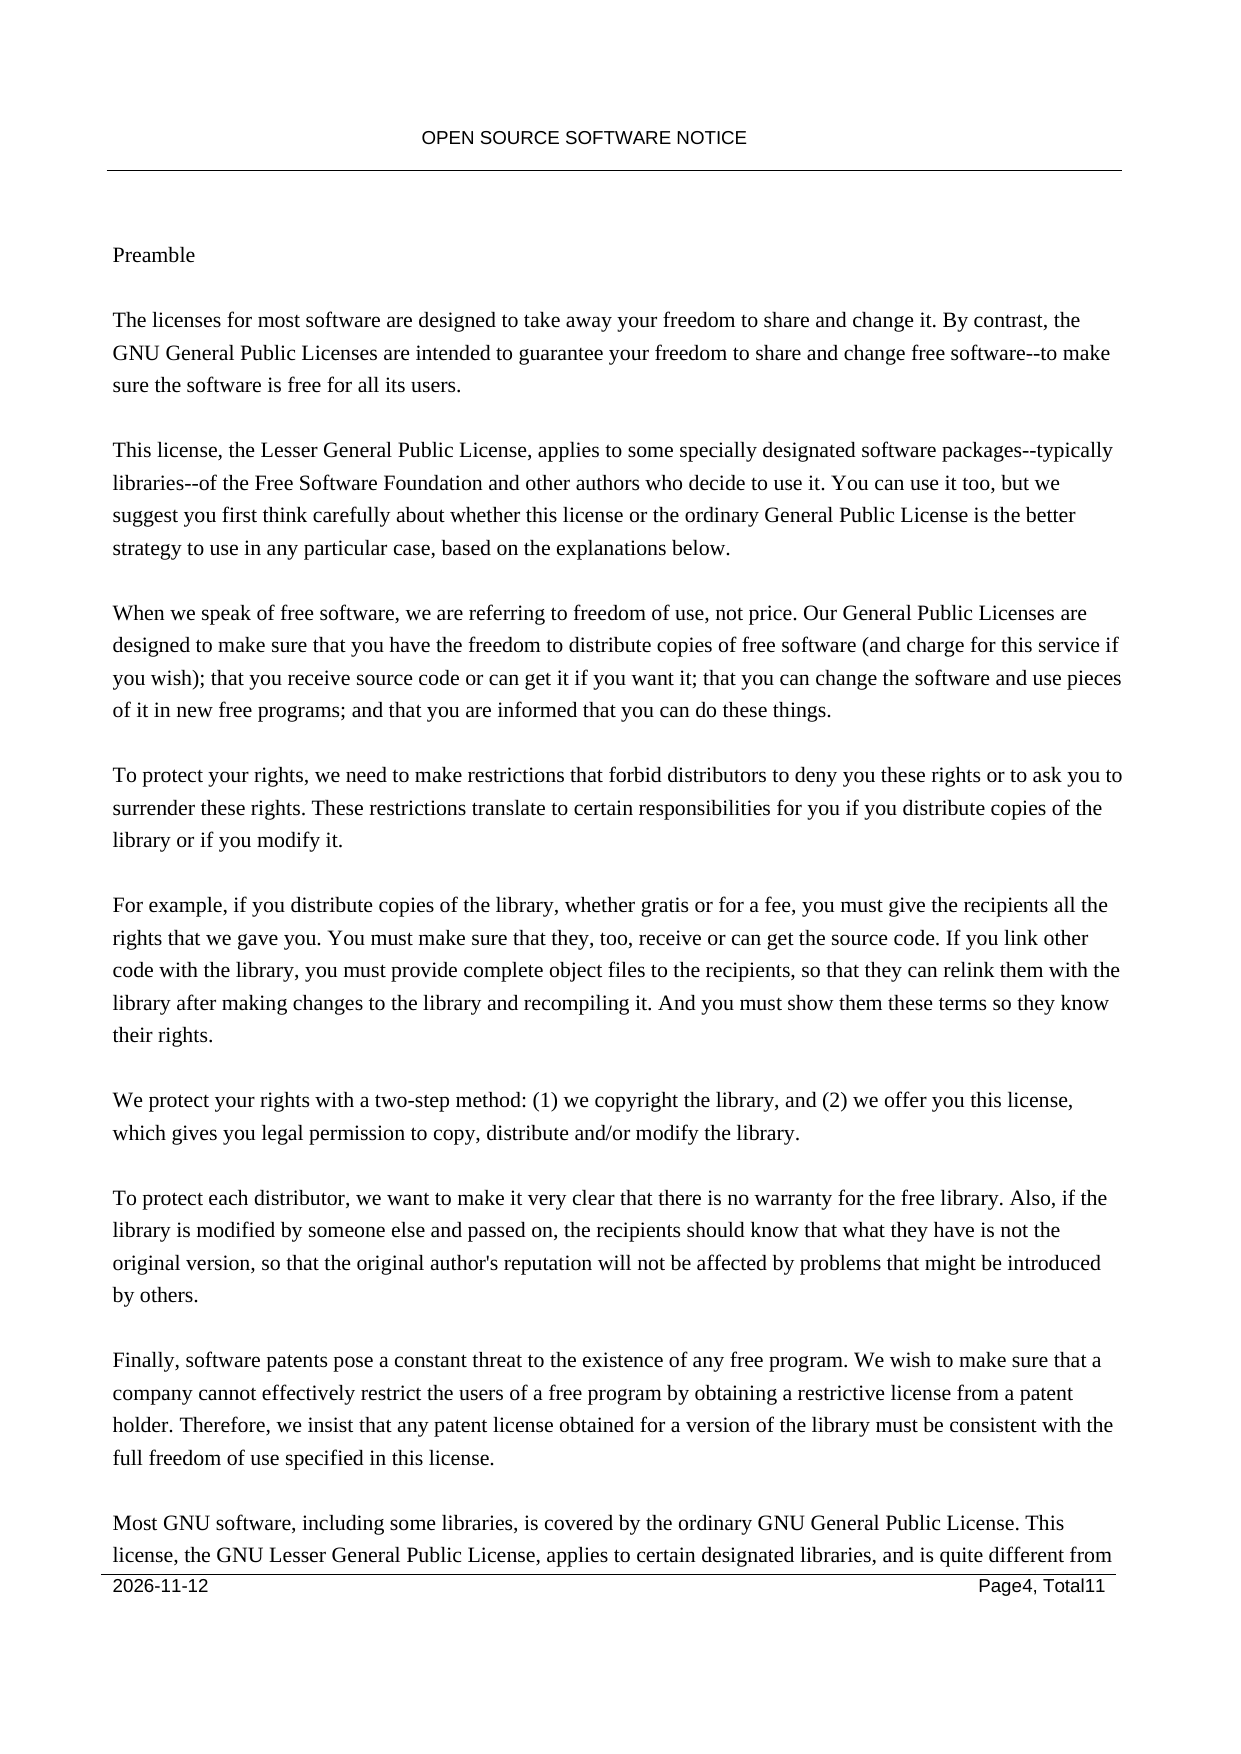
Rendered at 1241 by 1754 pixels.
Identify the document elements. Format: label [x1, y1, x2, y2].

text [112, 206, 1128, 1571]
